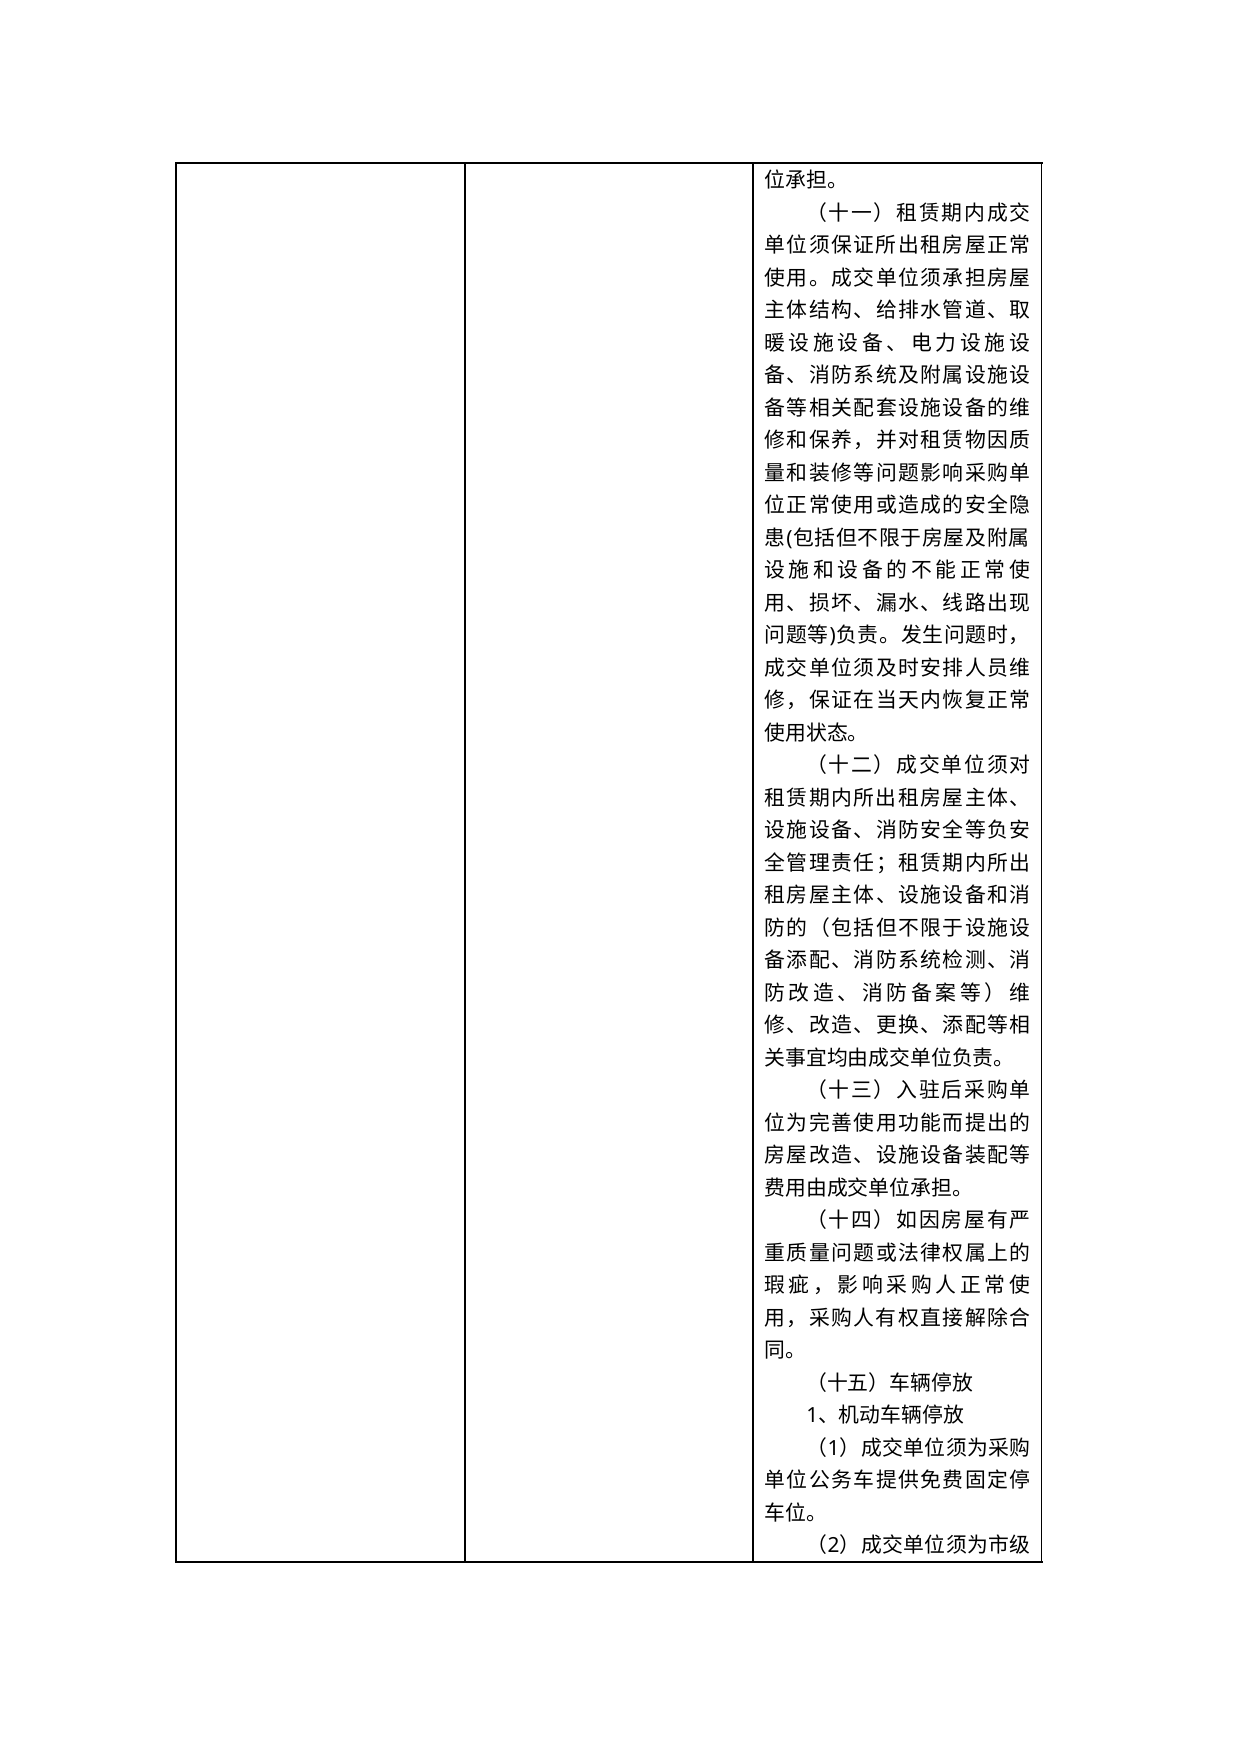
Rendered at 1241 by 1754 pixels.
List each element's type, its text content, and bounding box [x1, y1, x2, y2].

table_cell [466, 164, 752, 1561]
table_cell 1 [177, 164, 464, 1561]
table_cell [754, 164, 1041, 1561]
